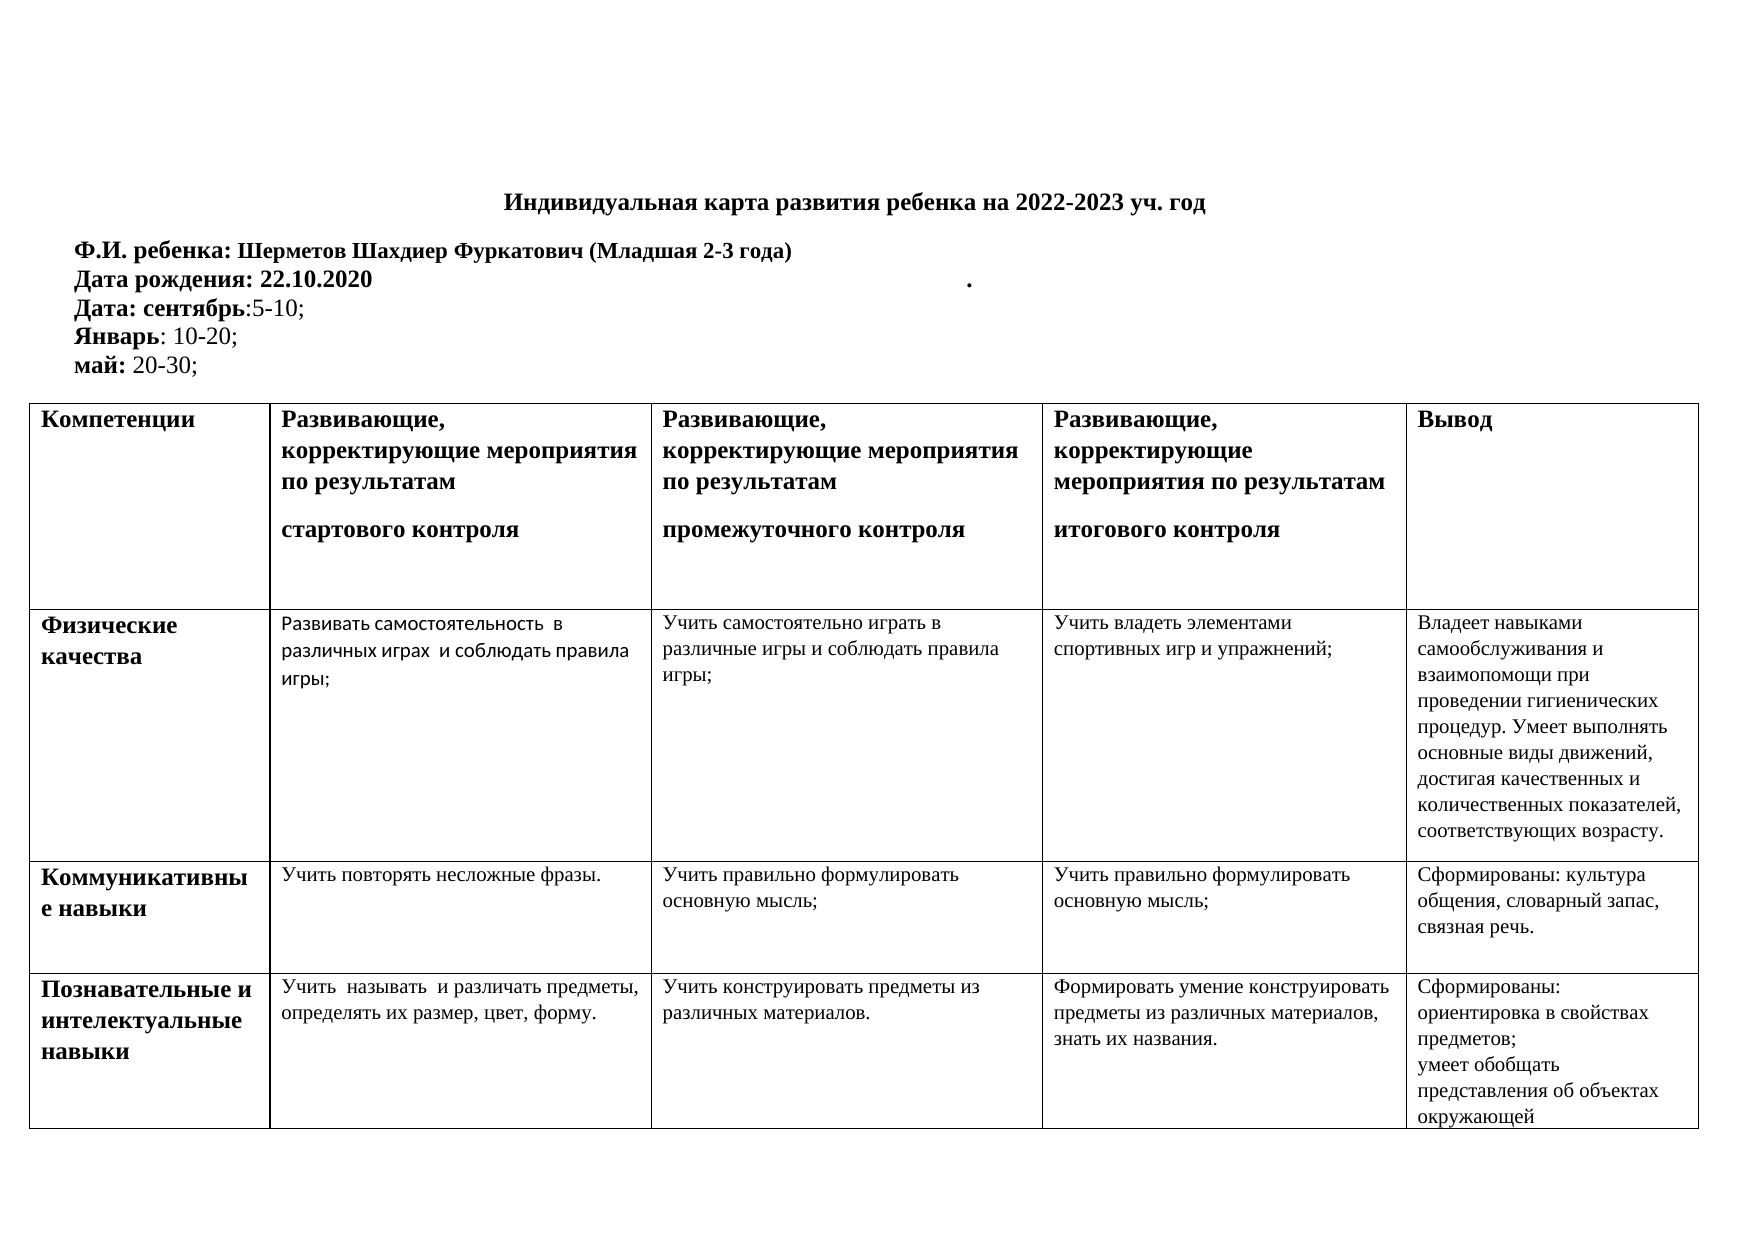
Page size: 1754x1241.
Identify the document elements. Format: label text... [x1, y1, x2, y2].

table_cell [271, 974, 651, 1128]
table_cell Владеет навыками самообслуживания и взаимопомощи при проведении гигиенических процедур. Умеет выполнять основные виды движений, достигая качественных и количественных показателей, соответствующих возрасту. [1407, 610, 1698, 861]
table_cell Физические качества [30, 610, 269, 861]
text май: 20-30; [74, 350, 1636, 379]
text Индивидуальная карта развития ребенка на 2022-2023 уч. год [74, 187, 1636, 216]
table_cell Учить самостоятельно играть в различные игры и соблюдать правила игры; [652, 610, 1042, 861]
text Дата: сентябрь:5-10; [74, 293, 1636, 321]
table_header Развивающие, корректирующие мероприятия по результатам итогового контроля [1043, 404, 1406, 609]
table_header Компетенции [30, 404, 269, 609]
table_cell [1407, 974, 1698, 1128]
table_header Вывод [1407, 404, 1698, 609]
text Январь: 10-20; [74, 321, 1636, 350]
table_cell Сформированы: культура общения, словарный запас, связная речь. [1407, 862, 1698, 973]
table_cell Развивать самостоятельность в различных играх и соблюдать правила игры; [271, 610, 651, 861]
table_cell Учить правильно формулировать основную мысль; [1043, 862, 1406, 973]
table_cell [652, 974, 1042, 1128]
text Дата рождения: 22.10.2020 . [74, 264, 1636, 293]
table_header Развивающие, корректирующие мероприятия по результатам промежуточного контроля [652, 404, 1042, 609]
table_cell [30, 974, 269, 1128]
table_cell Учить повторять несложные фразы. [271, 862, 651, 973]
table_cell Коммуникативные навыки [30, 862, 269, 973]
table_header Развивающие, корректирующие мероприятия по результатам стартового контроля [271, 404, 651, 609]
table_cell Учить правильно формулировать основную мысль; [652, 862, 1042, 973]
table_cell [1043, 974, 1406, 1128]
text Ф.И. ребенка: Шерметов Шахдиер Фуркатович (Младшая 2-3 года) [74, 235, 1636, 264]
table_cell Учить владеть элементами спортивных игр и упражнений; [1043, 610, 1406, 861]
